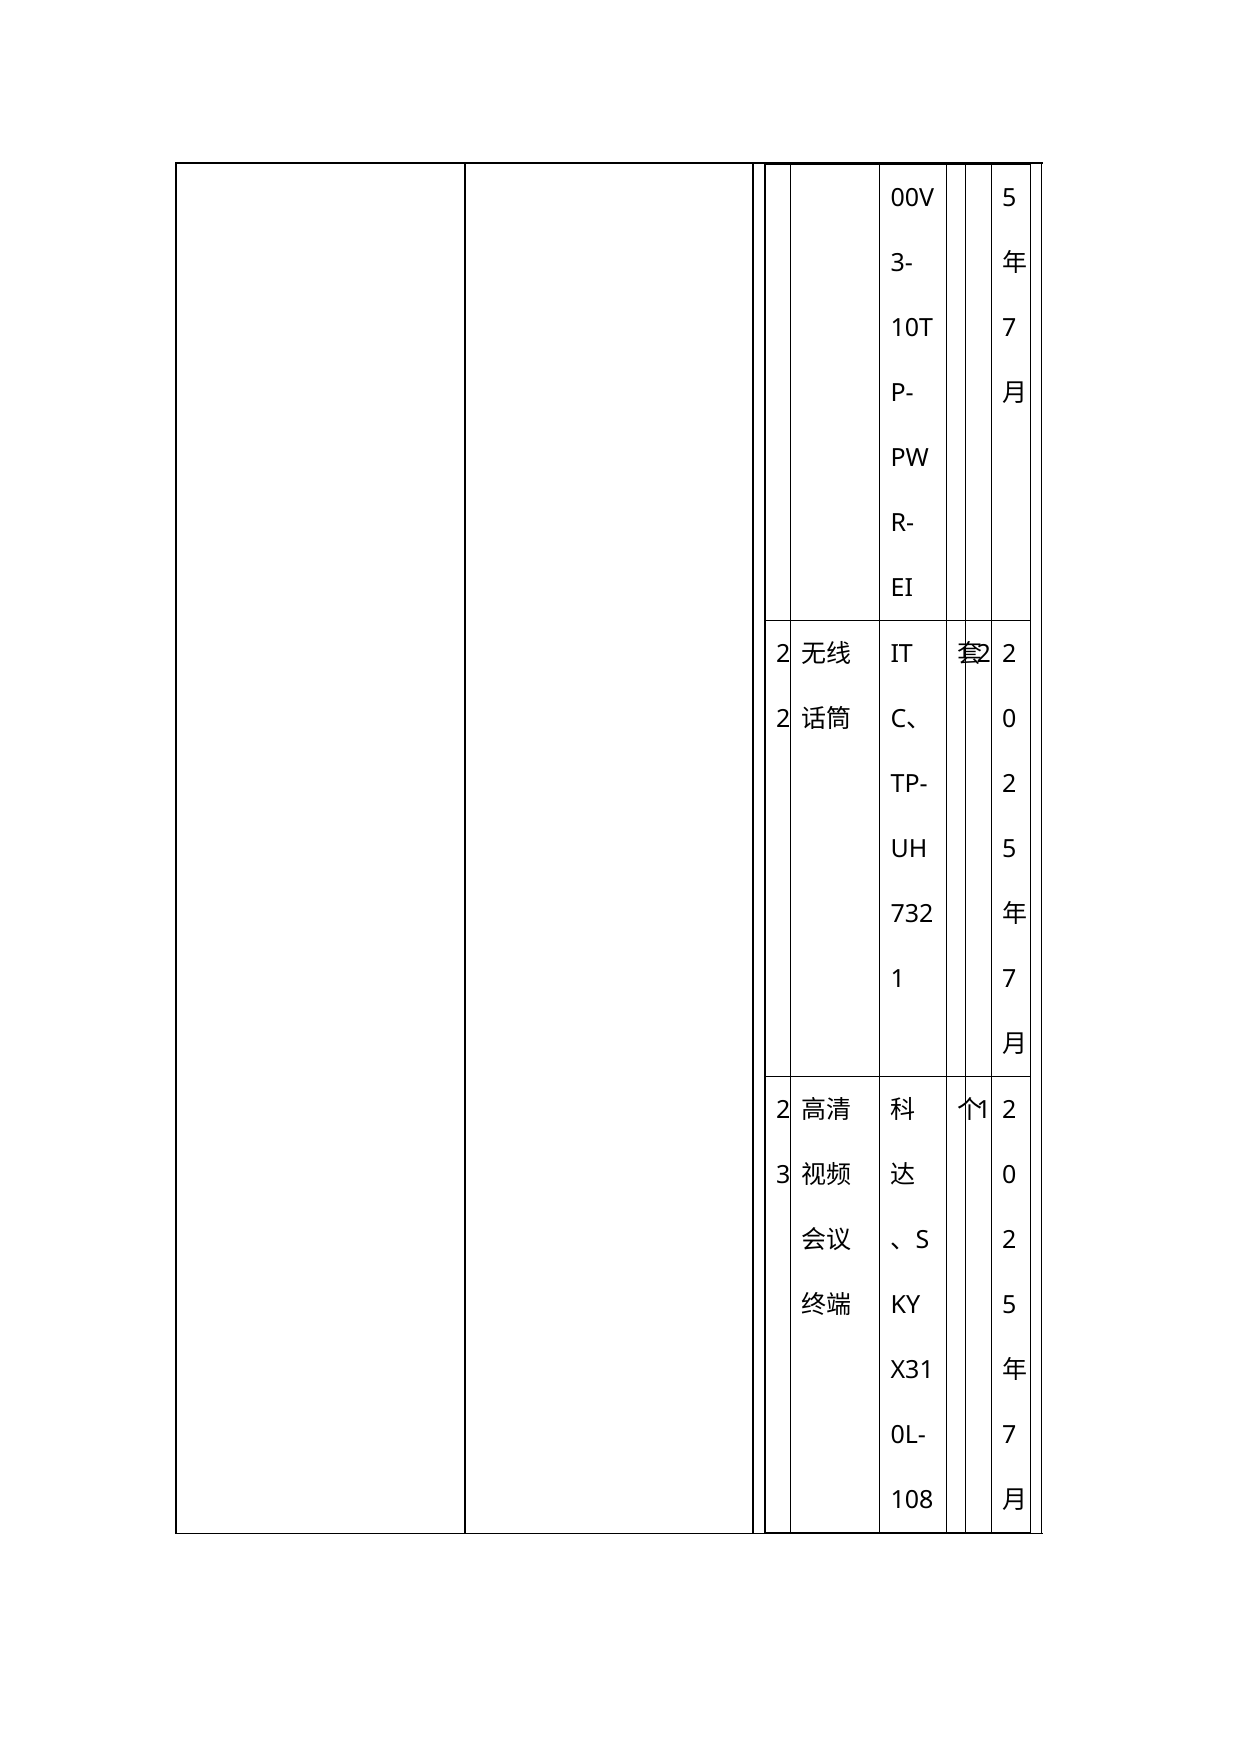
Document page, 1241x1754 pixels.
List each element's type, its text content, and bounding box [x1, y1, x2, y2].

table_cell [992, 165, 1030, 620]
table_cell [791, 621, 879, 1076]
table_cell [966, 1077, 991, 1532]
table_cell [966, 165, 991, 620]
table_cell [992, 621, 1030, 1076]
table_cell 1 [177, 164, 464, 1533]
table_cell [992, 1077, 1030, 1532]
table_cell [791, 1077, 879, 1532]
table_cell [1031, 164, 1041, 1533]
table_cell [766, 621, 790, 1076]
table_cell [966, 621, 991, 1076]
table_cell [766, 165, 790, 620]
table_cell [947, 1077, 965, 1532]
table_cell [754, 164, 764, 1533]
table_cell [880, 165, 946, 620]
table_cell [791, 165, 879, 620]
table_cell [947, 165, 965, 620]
table_cell ★ [466, 164, 752, 1533]
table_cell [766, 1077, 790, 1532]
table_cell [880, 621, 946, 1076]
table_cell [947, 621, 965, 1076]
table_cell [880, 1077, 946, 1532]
